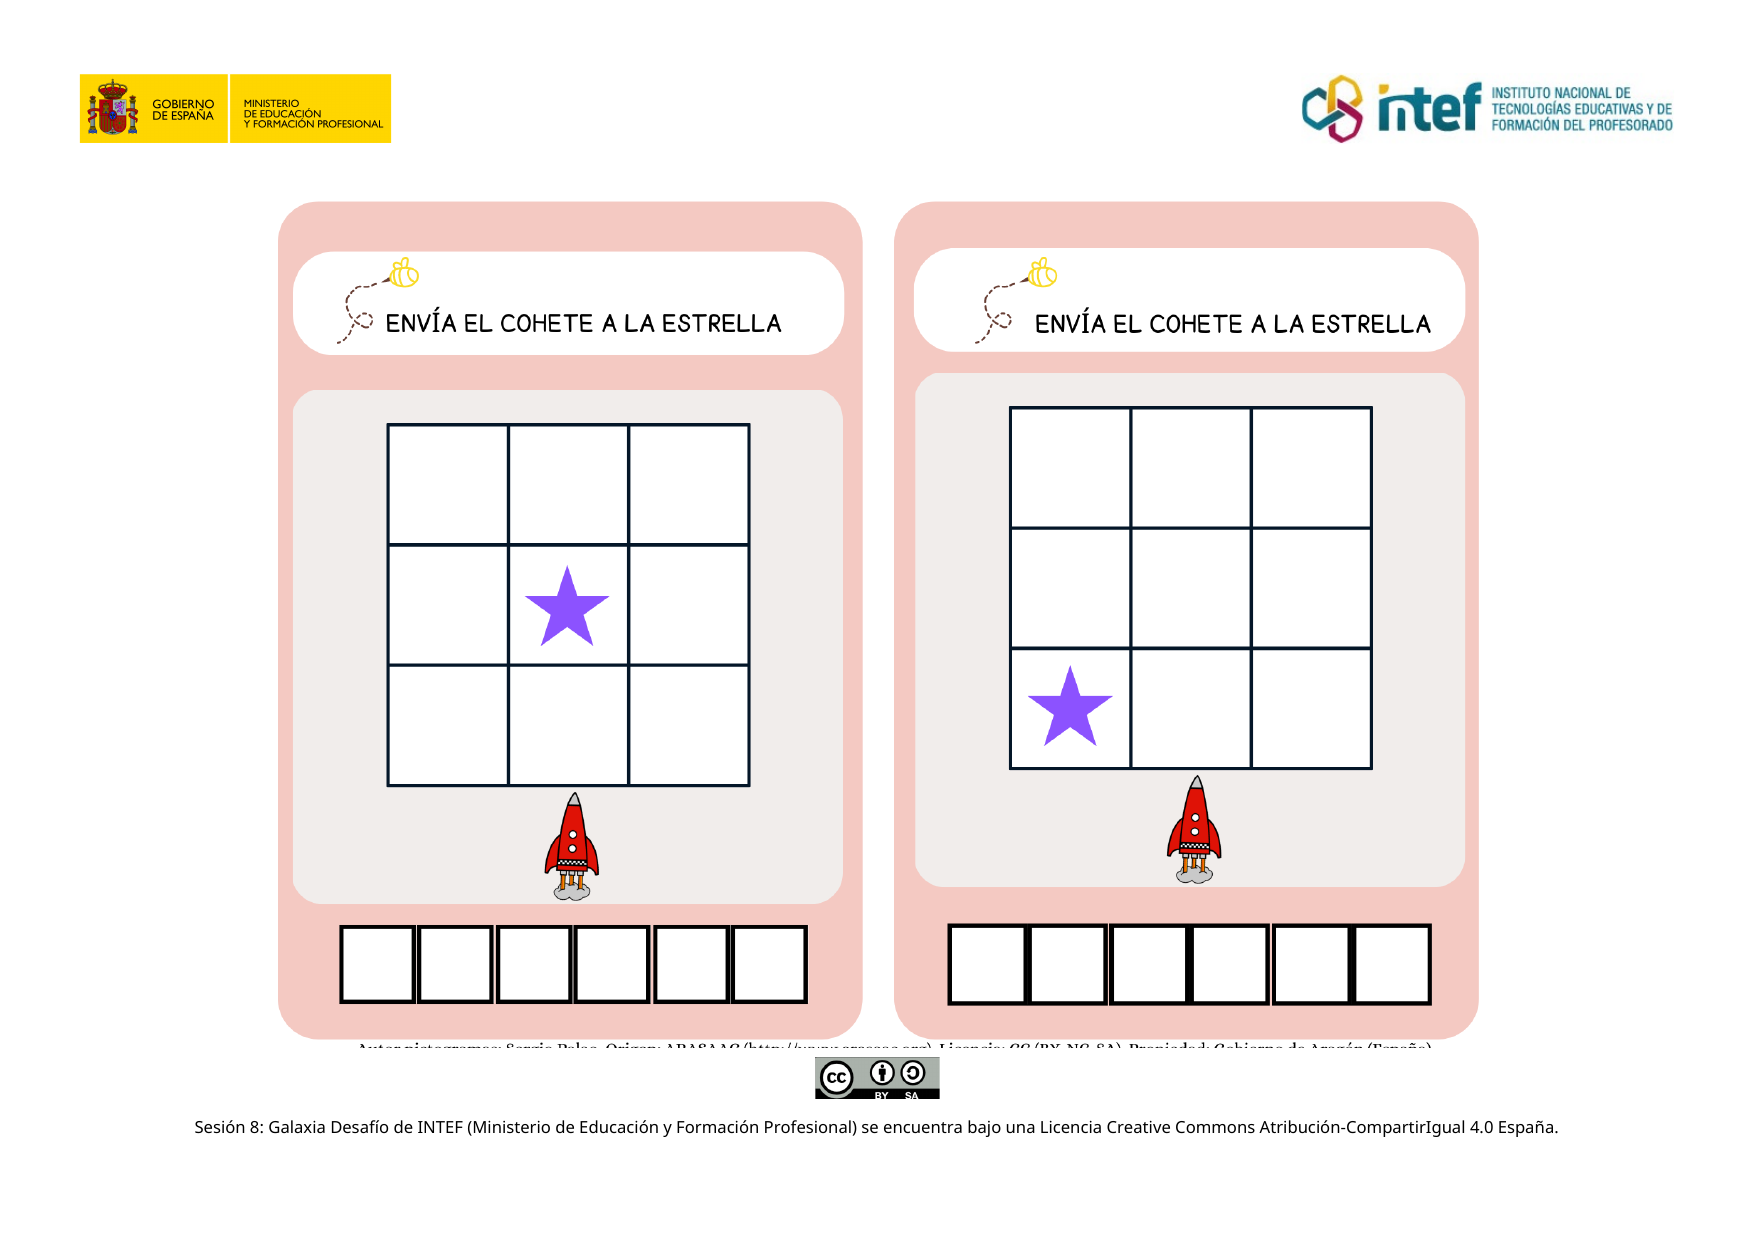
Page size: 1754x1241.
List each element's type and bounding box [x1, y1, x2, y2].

picture [1301, 73, 1675, 144]
picture [79, 73, 392, 144]
picture [814, 1057, 940, 1098]
picture [250, 177, 1504, 1048]
